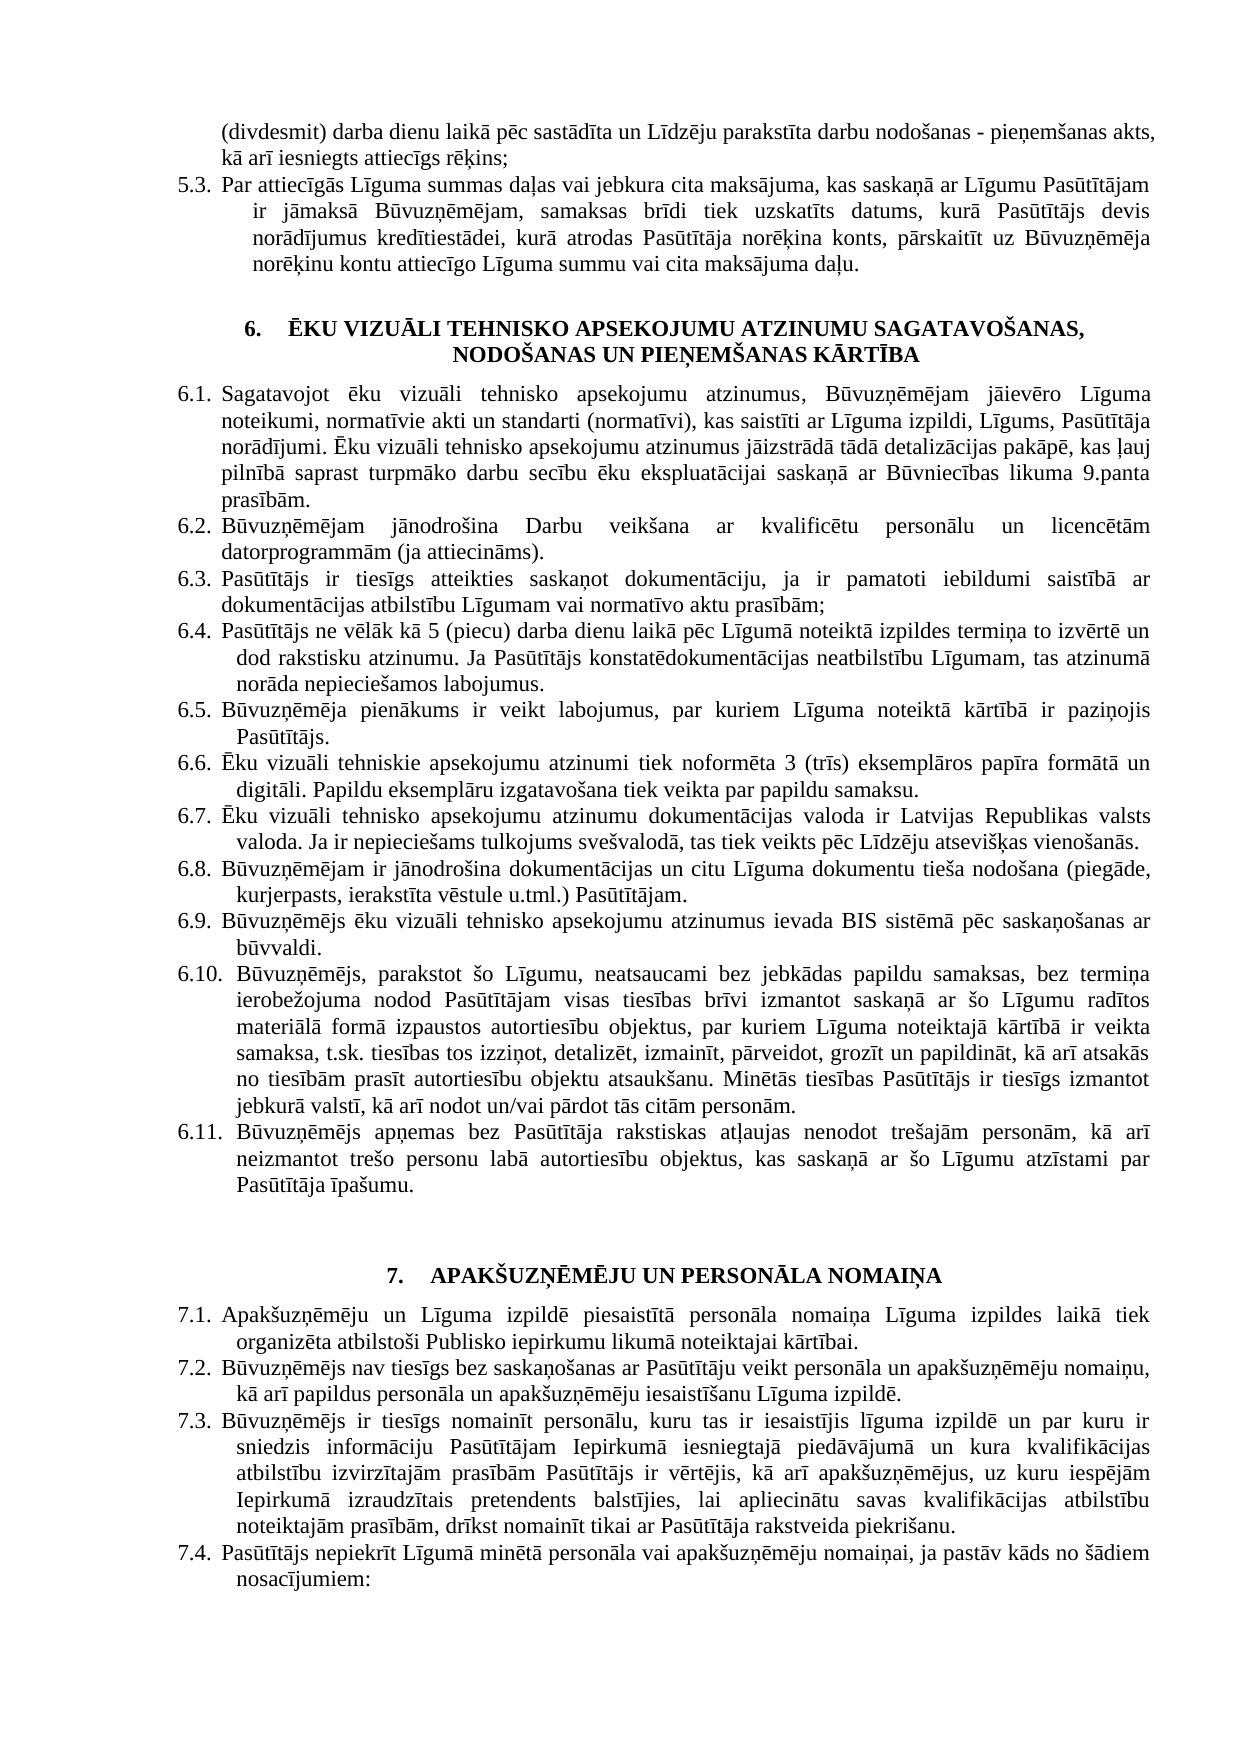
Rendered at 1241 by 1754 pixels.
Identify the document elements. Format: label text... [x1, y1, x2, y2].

list ĒKU VIZUĀLI TEHNISKO APSEKOJUMU ATZINUMU SAGATAVOŠANAS, NODOŠANAS UN PIEŅEMŠANAS KĀRTĪBA [177, 315, 1152, 368]
list Pasūtītājs nepiekrīt Līgumā minētā personāla vai apakšuzņēmēju nomaiņai, ja pastāv kāds no šādiem nosacījumiem: [177, 1538, 1152, 1591]
list Būvuzņēmēja pienākums ir veikt labojumus, par kuriem Līguma noteiktā kārtībā ir paziņojis Pasūtītājs. [177, 697, 1152, 749]
list Būvuzņēmējs, parakstot šo Līgumu, neatsaucami bez jebkādas papildu samaksas, bez termiņa ierobežojuma nodod Pasūtītājam visas tiesības brīvi izmantot saskaņā ar šo Līgumu radītos materiālā formā izpaustos autortiesību objektus, par kuriem Līguma noteiktajā kārtībā ir veikta samaksa, t.sk. tiesības tos izziņot, detalizēt, izmainīt, pārveidot, grozīt un papildināt, kā arī atsakās no tiesībām prasīt autortiesību objektu atsaukšanu. Minētās tiesības Pasūtītājs ir tiesīgs izmantot jebkurā valstī, kā arī nodot un/vai pārdot tās citām personām. [177, 960, 1152, 1118]
list Ēku vizuāli tehniskie apsekojumu atzinumi tiek noformēta 3 (trīs) eksemplāros papīra formātā un digitāli. Papildu eksemplāru izgatavošana tiek veikta par papildu samaksu. [177, 749, 1152, 802]
list APAKŠUZŅĒMĒJU UN PERSONĀLA NOMAIŅA [177, 1262, 1152, 1289]
list Pasūtītājs ne vēlāk kā 5 (piecu) darba dienu laikā pēc Līgumā noteiktā izpildes termiņa to izvērtē un dod rakstisku atzinumu. Ja Pasūtītājs konstatēdokumentācijas neatbilstību Līgumam, tas atzinumā norāda nepieciešamos labojumus. [177, 617, 1152, 697]
list Apakšuzņēmēju un Līguma izpildē piesaistītā personāla nomaiņa Līguma izpildes laikā tiek organizēta atbilstoši Publisko iepirkumu likumā noteiktajai kārtībai. [177, 1301, 1152, 1354]
list Pasūtītājs ir tiesīgs atteikties saskaņot dokumentāciju, ja ir pamatoti iebildumi saistībā ar dokumentācijas atbilstību Līgumam vai normatīvo aktu prasībām; [177, 565, 1152, 617]
list Sagatavojot ēku vizuāli tehnisko apsekojumu atzinumus, Būvuzņēmējam jāievēro Līguma noteikumi, normatīvie akti un standarti (normatīvi), kas saistīti ar Līguma izpildi, Līgums, Pasūtītāja norādījumi. Ēku vizuāli tehnisko apsekojumu atzinumus jāizstrādā tādā detalizācijas pakāpē, kas ļauj pilnībā saprast turpmāko darbu secību ēku ekspluatācijai saskaņā ar Būvniecības likuma 9.panta prasībām. [177, 380, 1152, 512]
list Būvuzņēmējs ir tiesīgs nomainīt personālu, kuru tas ir iesaistījis līguma izpildē un par kuru ir sniedzis informāciju Pasūtītājam Iepirkumā iesniegtajā piedāvājumā un kura kvalifikācijas atbilstību izvirzītajām prasībām Pasūtītājs ir vērtējis, kā arī apakšuzņēmējus, uz kuru iespējām Iepirkumā izraudzītais pretendents balstījies, lai apliecinātu savas kvalifikācijas atbilstību noteiktajām prasībām, drīkst nomainīt tikai ar Pasūtītāja rakstveida piekrišanu. [177, 1407, 1152, 1538]
list Ēku vizuāli tehnisko apsekojumu atzinumu dokumentācijas valoda ir Latvijas Republikas valsts valoda. Ja ir nepieciešams tulkojums svešvalodā, tas tiek veikts pēc Līdzēju atsevišķas vienošanās. [177, 802, 1152, 855]
list Būvuzņēmējam ir jānodrošina dokumentācijas un citu Līguma dokumentu tieša nodošana (piegāde, kurjerpasts, ierakstīta u.tml.) Pasūtītājam. [177, 855, 1152, 907]
list Būvuzņēmējs apņemas bez Pasūtītāja rakstiskas atļaujas nenodot trešajām personām, kā arī neizmantot trešo personu labā autortiesību objektus, kas saskaņā ar šo Līgumu atzīstami par Pasūtītāja īpašumu. [177, 1118, 1152, 1197]
list Būvuzņēmējam jānodrošina Darbu veikšana ar kvalificētu personālu un licencētām datorprogrammām (ja attiecināms). [177, 512, 1152, 565]
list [177, 118, 1157, 171]
list Būvuzņēmējs ēku vizuāli tehnisko apsekojumu atzinumus ievada BIS sistēmā pēc saskaņošanas ar būvvaldi. [177, 907, 1152, 960]
list Būvuzņēmējs nav tiesīgs bez saskaņošanas ar Pasūtītāju veikt personāla un apakšuzņēmēju nomaiņu, kā arī papildus personāla un apakšuzņēmēju iesaistīšanu Līguma izpildē. [177, 1354, 1152, 1407]
list Par attiecīgās Līguma summas daļas vai jebkura cita maksājuma, kas saskaņā ar Līgumu Pasūtītājam ir jāmaksā Būvuzņēmējam, samaksas brīdi tiek uzskatīts datums, kurā Pasūtītājs devis norādījumus kredītiestādei, kurā atrodas Pasūtītāja norēķina konts, pārskaitīt uz Būvuzņēmēja norēķinu kontu attiecīgo Līguma summu vai cita maksājuma daļu. [177, 171, 1152, 276]
